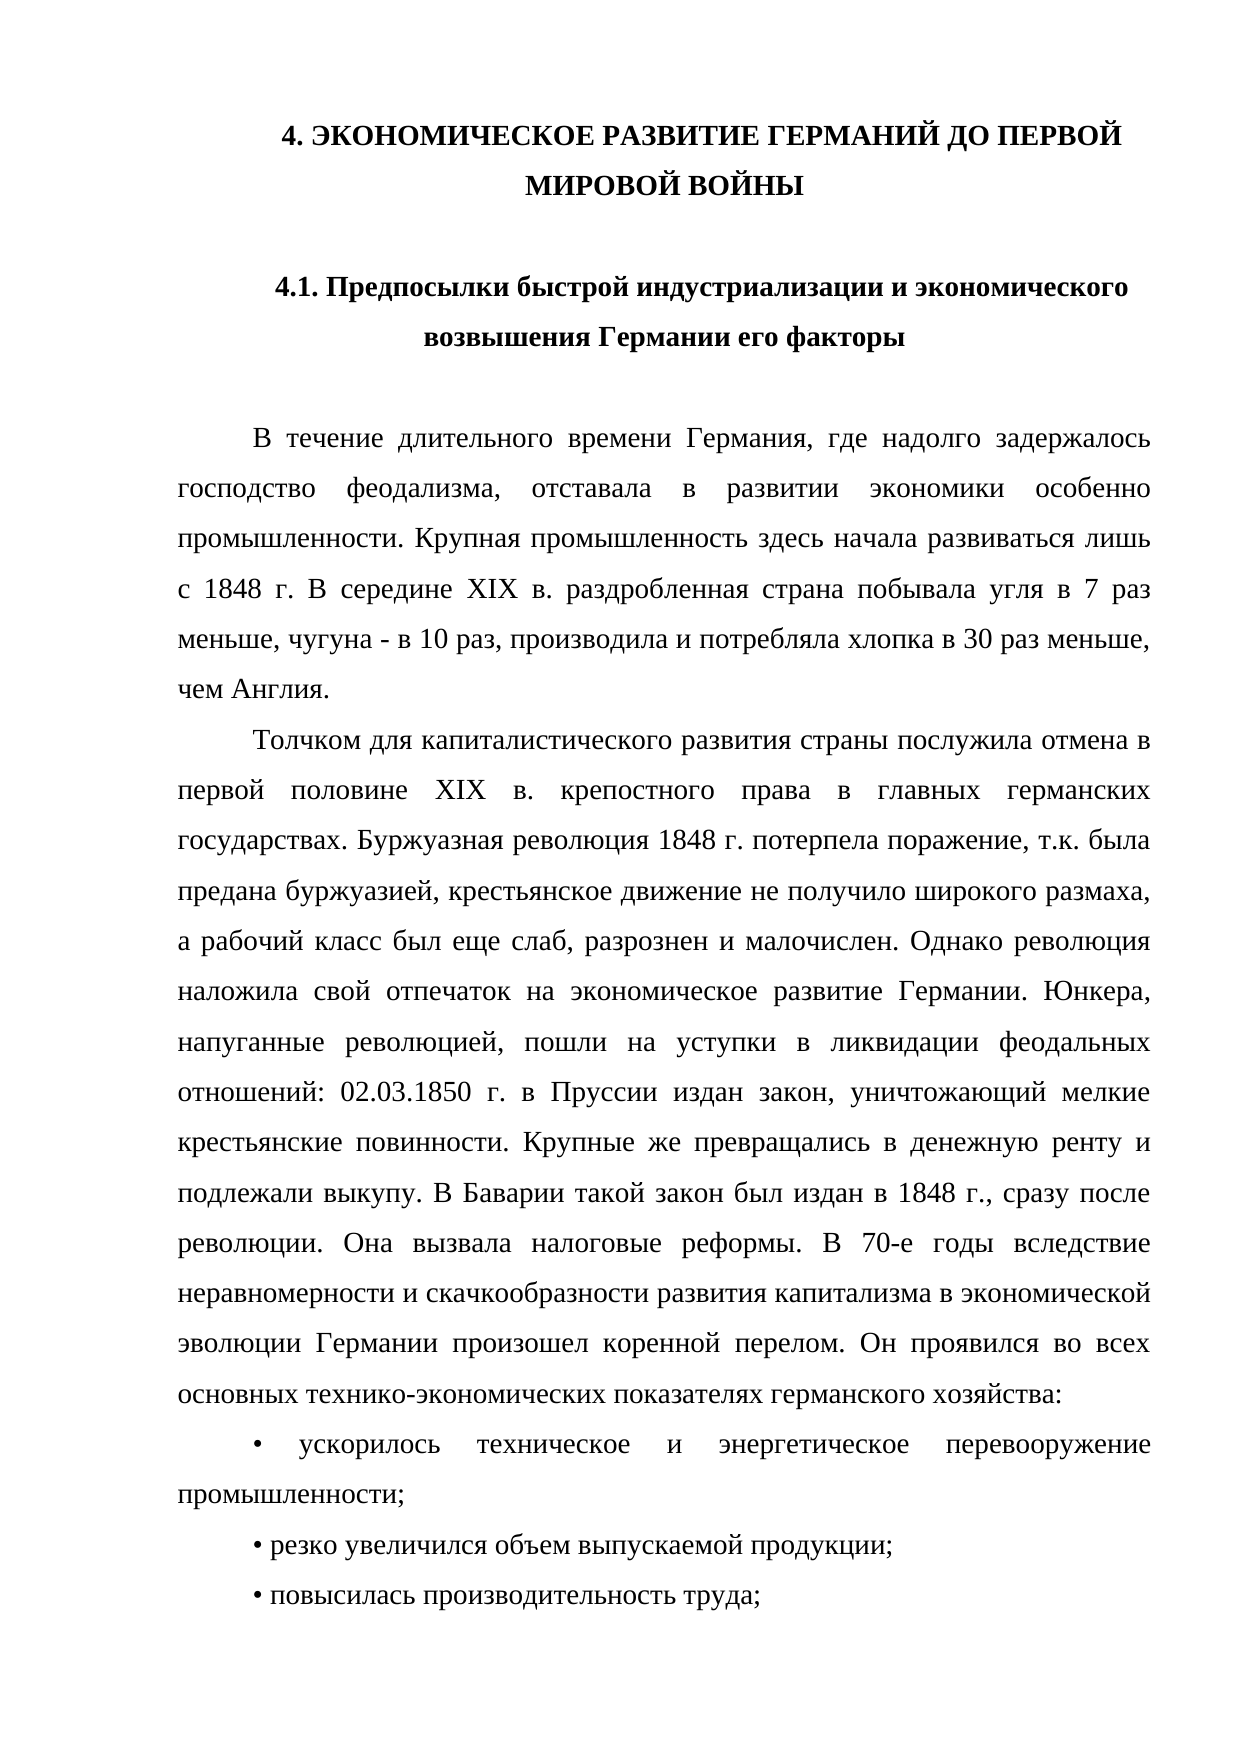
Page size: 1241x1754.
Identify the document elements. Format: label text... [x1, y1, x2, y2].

text 4.1. Предпосылки быстрой индустриализации и экономического возвышения Германии его факторы [177, 269, 1152, 353]
text 4. ЭКОНОМИЧЕСКОЕ РАЗВИТИЕ ГЕРМАНИЙ ДО ПЕРВОЙ МИРОВОЙ ВОЙНЫ [177, 118, 1152, 202]
text Толчком для капиталистического развития страны послужила отмена в первой половине XIX в. крепостного права в главных германских государствах. Буржуазная революция 1848 г. потерпела поражение, т.к. была предана буржуазией, крестьянское движение не получило широкого размаха, а рабочий класс был еще слаб, разрознен и малочислен. Однако революция наложила свой отпечаток на экономическое развитие Германии. Юнкера, напуганные революцией, пошли на уступки в ликвидации феодальных отношений: 02.03.1850 г. в Пруссии издан закон, уничтожающий мелкие крестьянские повинности. Крупные же превращались в денежную ренту и подлежали выкупу. В Баварии такой закон был издан в 1848 г., сразу после революции. Она вызвала налоговые реформы. В 70-е годы вследствие неравномерности и скачкообразности развития капитализма в экономической эволюции Германии произошел коренной перелом. Он проявился во всех основных технико-экономических показателях германского хозяйства: [177, 722, 1152, 1409]
text • резко увеличился объем выпускаемой продукции; [177, 1527, 1152, 1560]
text • повысилась производительность труда; [177, 1577, 1152, 1611]
text В течение длительного времени Германия, где надолго задержалось господство феодализма, отставала в развитии экономики особенно промышленности. Крупная промышленность здесь начала развиваться лишь с 1848 г. В середине XIX в. раздробленная страна побывала угля в 7 раз меньше, чугуна - в 10 раз, производила и потребляла хлопка в 30 раз меньше, чем Англия. [177, 420, 1152, 705]
text • ускорилось техническое и энергетическое перевооружение промышленности; [177, 1426, 1152, 1510]
